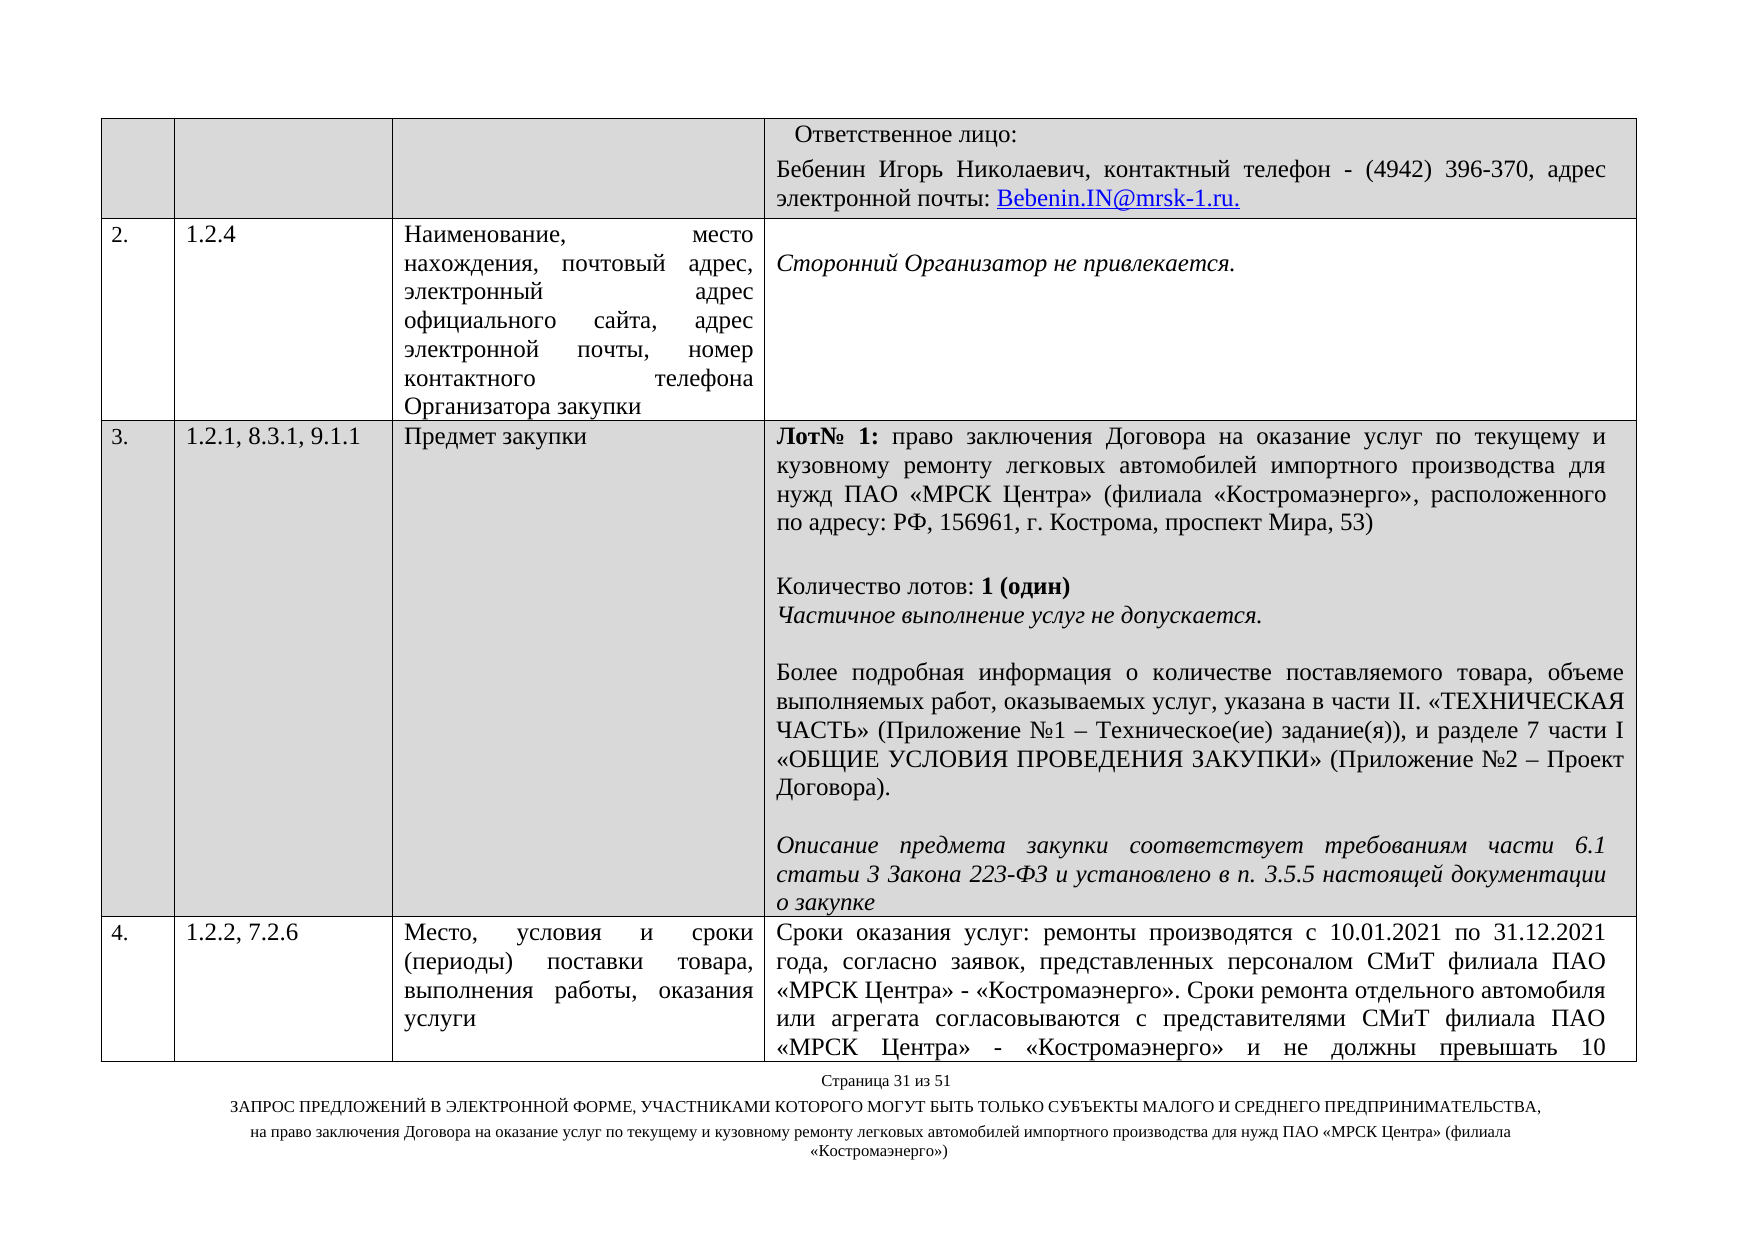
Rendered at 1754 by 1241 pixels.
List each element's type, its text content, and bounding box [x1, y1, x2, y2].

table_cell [393, 119, 764, 218]
table_cell 1.2.2, 7.2.6 [175, 917, 392, 1061]
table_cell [765, 119, 1636, 218]
table_cell 1.2.1 [175, 119, 392, 218]
table_cell [102, 119, 174, 218]
table_cell 1.2.4 [175, 219, 392, 420]
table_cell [765, 917, 1636, 1061]
table_cell Наименование, место нахождения, почтовый адрес, электронный адрес официального сайта, адрес электронной почты, номер контактного телефона Организатора закупки [393, 219, 764, 420]
table_cell 1.2.1, 8.3.1, 9.1.1 [175, 421, 392, 916]
table_cell Лот№ 1: право заключения Договора на оказание услуг по текущему и кузовному ремонту легковых автомобилей импортного производства для нужд ПАО «МРСК Центра» (филиала «Костромаэнерго», расположенного по адресу: РФ, 156961, г. Кострома, проспект Мира, 53) Количество лотов: 1 (один) Частичное выполнение услуг не допускается. Более подробная информация о количестве поставляемого товара, объеме выполняемых работ, оказываемых услуг, указана в части II. «ТЕХНИЧЕСКАЯ ЧАСТЬ» (Приложение №1 – Техническое(ие) задание(я)), и разделе 7 части I «ОБЩИЕ УСЛОВИЯ ПРОВЕДЕНИЯ ЗАКУПКИ» (Приложение №2 – Проект Договора). Описание предмета закупки соответствует требованиям части 6.1 статьи 3 Закона 223-ФЗ и установлено в п. 3.5.5 настоящей документации о закупке [765, 421, 1636, 916]
table_cell [102, 421, 174, 916]
table_cell Предмет закупки [393, 421, 764, 916]
table_cell [102, 219, 174, 420]
table_cell [102, 917, 174, 1061]
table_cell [393, 917, 764, 1061]
table_cell Сторонний Организатор не привлекается. [765, 219, 1636, 420]
